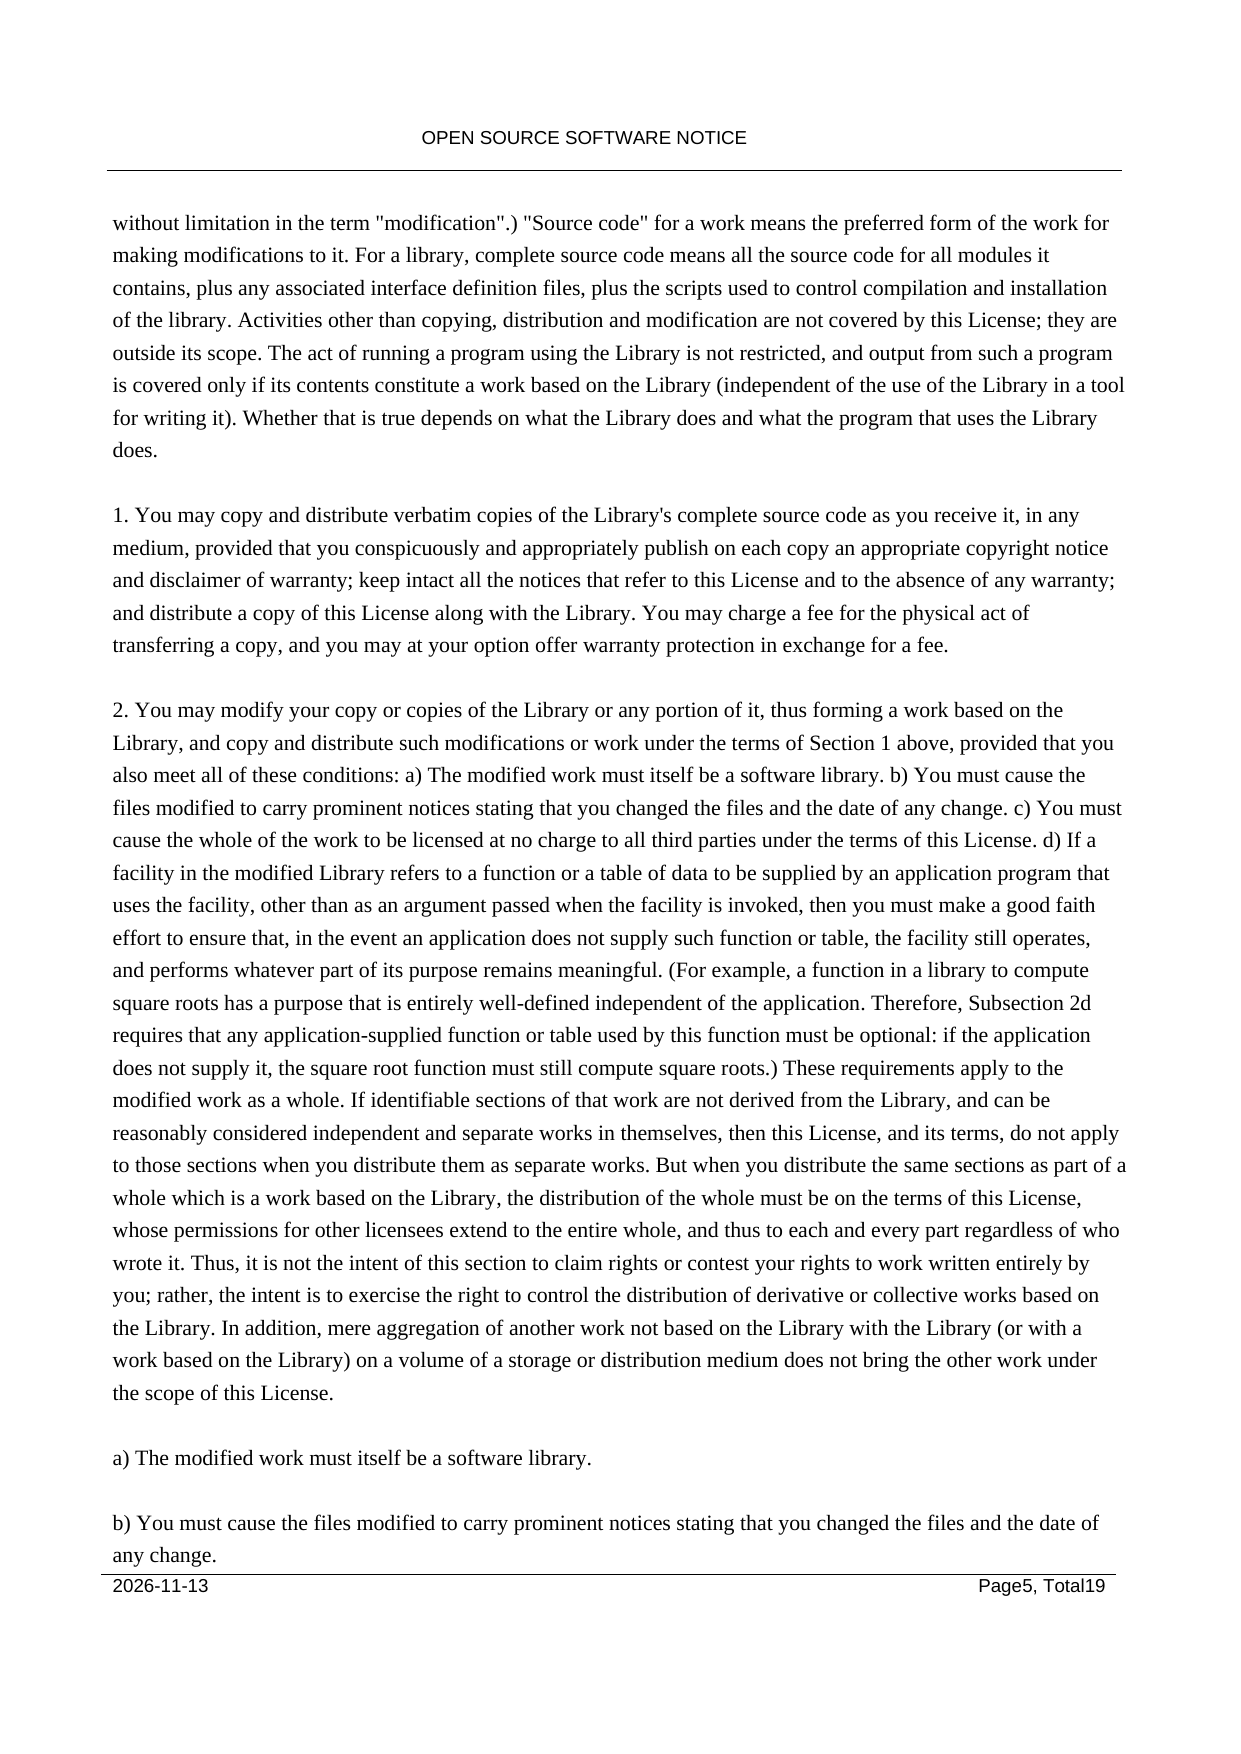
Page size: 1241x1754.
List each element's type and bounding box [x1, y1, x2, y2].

text [112, 206, 1128, 1571]
